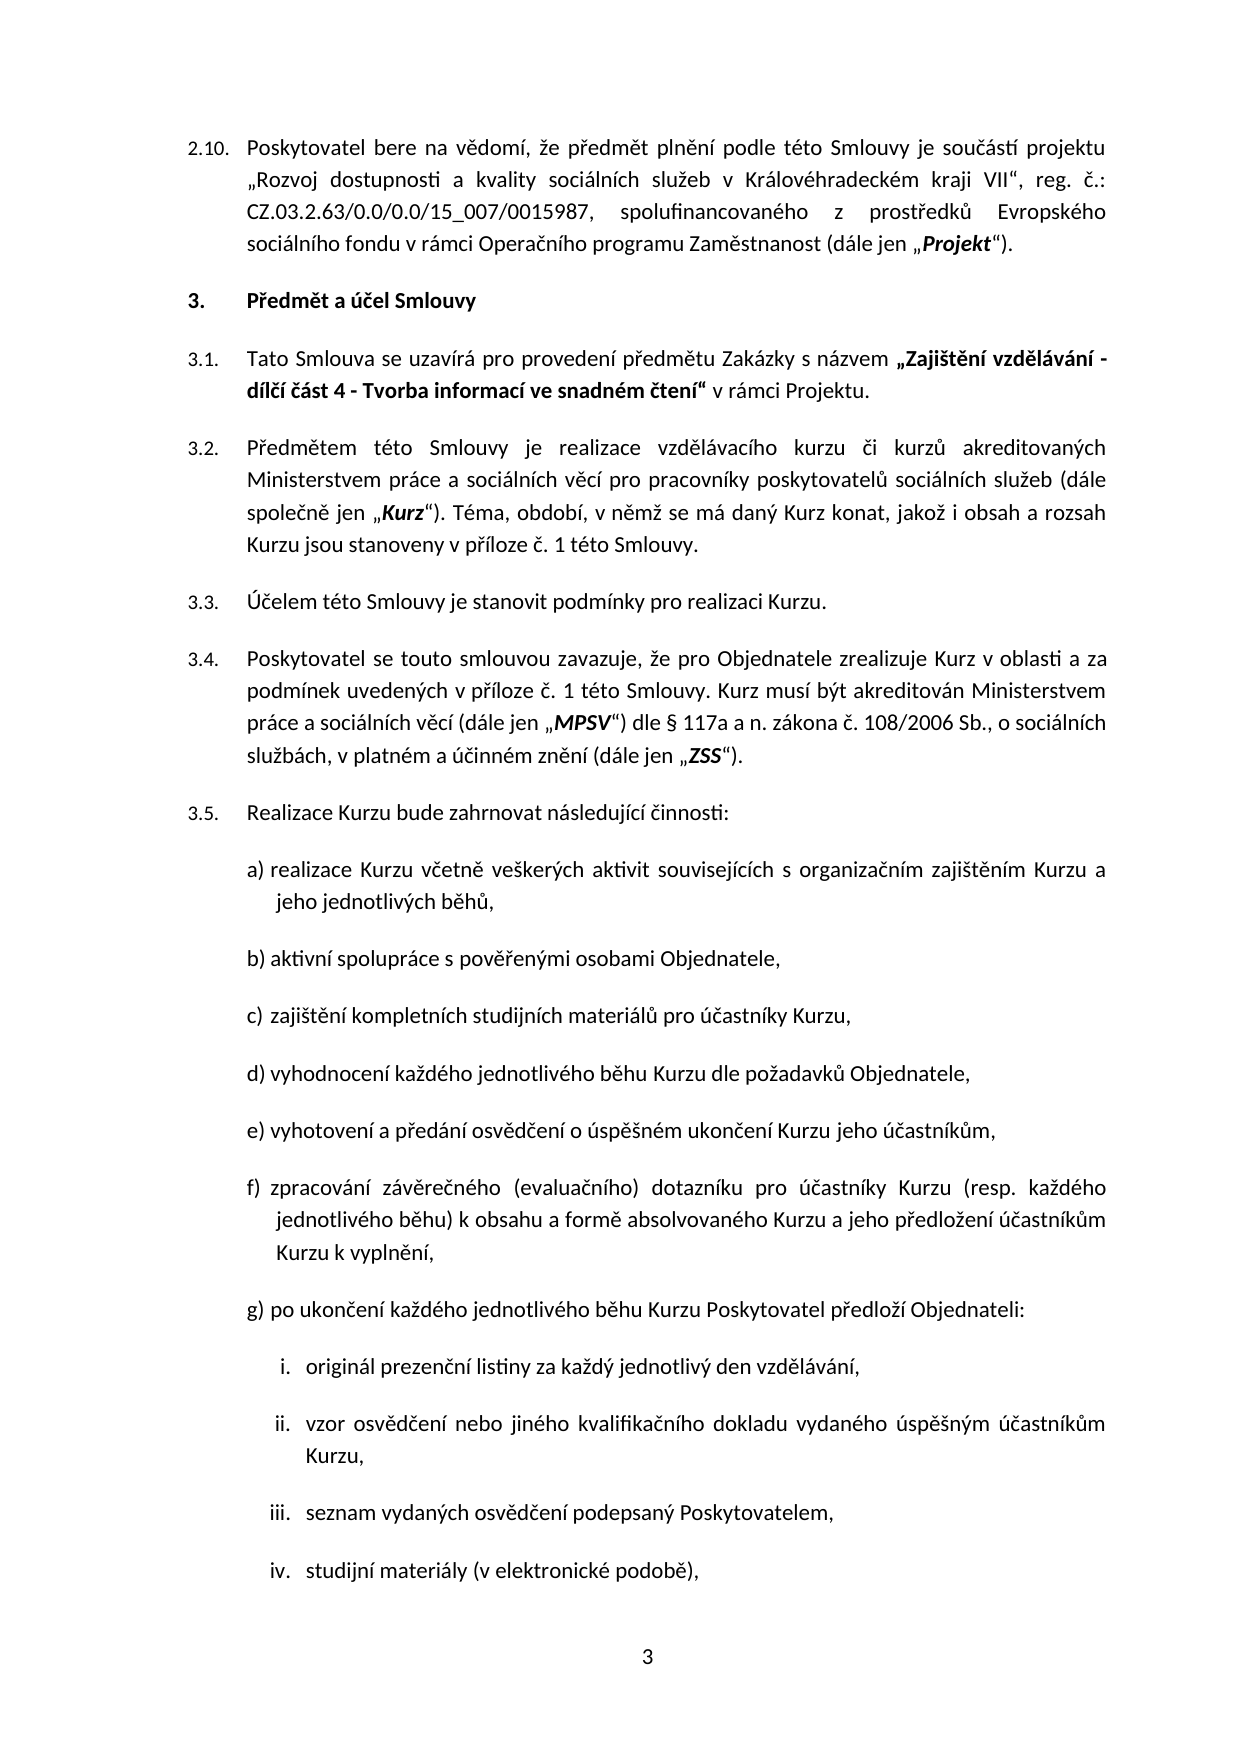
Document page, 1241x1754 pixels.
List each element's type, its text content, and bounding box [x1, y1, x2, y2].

subtitle Předmětem této Smlouvy je realizace vzdělávacího kurzu či kurzů akreditovaných Ministerstvem práce a sociálních věcí pro pracovníky poskytovatelů sociálních služeb (dále společně jen „Kurz“). Téma, období, v němž se má daný Kurz konat, jakož i obsah a rozsah Kurzu jsou stanoveny v příloze č. 1 této Smlouvy. [187, 433, 1107, 558]
list zajištění kompletních studijních materiálů pro účastníky Kurzu, [247, 1002, 1107, 1030]
subtitle Tato Smlouva se uzavírá pro provedení předmětu Zakázky s názvem „Zajištění vzdělávání - dílčí část 4 - Tvorba informací ve snadném čtení“ v rámci Projektu. [187, 344, 1107, 404]
subtitle Realizace Kurzu bude zahrnovat následující činnosti: [187, 798, 1107, 826]
subtitle seznam vydaných osvědčení podepsaný Poskytovatelem, [291, 1498, 1107, 1527]
subtitle Účelem této Smlouvy je stanovit podmínky pro realizaci Kurzu. [187, 587, 1107, 615]
list po ukončení každého jednotlivého běhu Kurzu Poskytovatel předloží Objednateli: [247, 1295, 1107, 1323]
subtitle studijní materiály (v elektronické podobě), [291, 1556, 1107, 1584]
list realizace Kurzu včetně veškerých aktivit souvisejících s organizačním zajištěním Kurzu a jeho jednotlivých běhů, [247, 855, 1107, 915]
subtitle Poskytovatel bere na vědomí, že předmět plnění podle této Smlouvy je součástí projektu „Rozvoj dostupnosti a kvality sociálních služeb v Královéhradeckém kraji VII“, reg. č.: CZ.03.2.63/0.0/0.0/15_007/0015987, spolufinancovaného z prostředků Evropského sociálního fondu v rámci Operačního programu Zaměstnanost (dále jen „Projekt“). [187, 133, 1107, 257]
list zpracování závěrečného (evaluačního) dotazníku pro účastníky Kurzu (resp. každého jednotlivého běhu) k obsahu a formě absolvovaného Kurzu a jeho předložení účastníkům Kurzu k vyplnění, [247, 1173, 1107, 1266]
subtitle Předmět a účel Smlouvy [187, 287, 1107, 315]
list aktivní spolupráce s pověřenými osobami Objednatele, [247, 944, 1107, 972]
list vyhotovení a předání osvědčení o úspěšném ukončení Kurzu jeho účastníkům, [247, 1116, 1107, 1144]
list vyhodnocení každého jednotlivého běhu Kurzu dle požadavků Objednatele, [247, 1059, 1107, 1087]
subtitle originál prezenční listiny za každý jednotlivý den vzdělávání, [291, 1352, 1107, 1380]
subtitle vzor osvědčení nebo jiného kvalifikačního dokladu vydaného úspěšným účastníkům Kurzu, [291, 1409, 1107, 1469]
subtitle Poskytovatel se touto smlouvou zavazuje, že pro Objednatele zrealizuje Kurz v oblasti a za podmínek uvedených v příloze č. 1 této Smlouvy. Kurz musí být akreditován Ministerstvem práce a sociálních věcí (dále jen „MPSV“) dle § 117a a n. zákona č. 108/2006 Sb., o sociálních službách, v platném a účinném znění (dále jen „ZSS“). [187, 644, 1107, 769]
